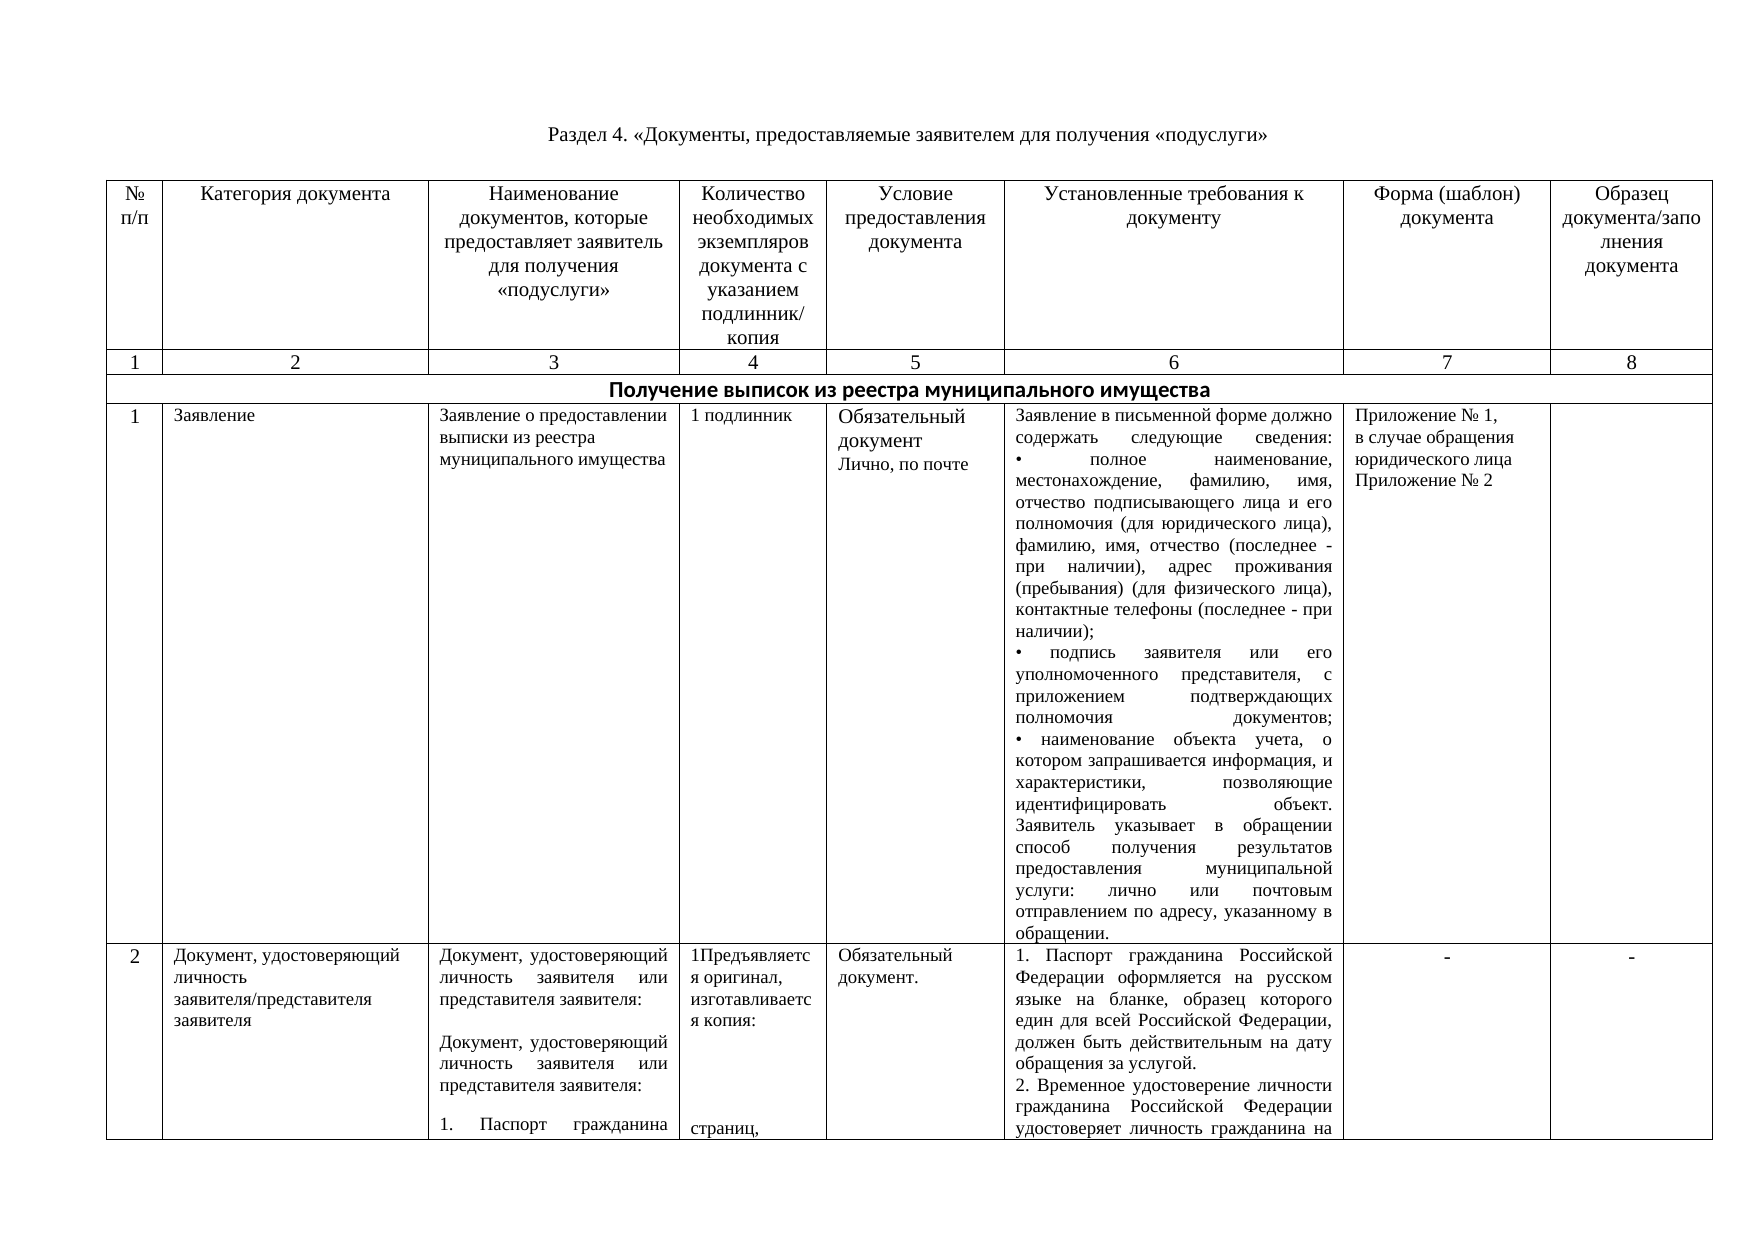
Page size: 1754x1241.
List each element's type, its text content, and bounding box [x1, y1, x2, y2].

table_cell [429, 944, 679, 1138]
table_cell - [1551, 944, 1712, 1138]
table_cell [680, 944, 826, 1138]
table_cell 3 [429, 350, 679, 374]
table_cell 8 [1551, 350, 1712, 374]
table_cell Заявление в письменной форме должно содержать следующие сведения: • полное наименование, местонахождение, фамилию, имя, отчество подписывающего лица и его полномочия (для юридического лица), фамилию, имя, отчество (последнее - при наличии), адрес проживания (пребывания) (для физического лица), контактные телефоны (последнее - при наличии); • подпись заявителя или его уполномоченного представителя, с приложением подтверждающих полномочия документов; • наименование объекта учета, о котором запрашивается информация, и характеристики, позволяющие идентифицировать объект. Заявитель указывает в обращении способ получения результатов предоставления муниципальной услуги: лично или почтовым отправлением по адресу, указанному в обращении. [1005, 404, 1343, 943]
table_header Установленные требования к документу [1005, 181, 1343, 349]
text Раздел 4. «Документы, предоставляемые заявителем для получения «подуслуги» [118, 122, 1698, 146]
table_cell Получение выписок из реестра муниципального имущества [107, 375, 1712, 403]
table_cell 1 [107, 404, 162, 943]
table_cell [163, 944, 428, 1138]
table_header Категория документа [163, 181, 428, 349]
table_cell 2 [163, 350, 428, 374]
table_cell 4 [680, 350, 826, 374]
table_header Количество необходимых экземпляров документа с указанием подлинник/ копия [680, 181, 826, 349]
table_cell Заявление о предоставлении выписки из реестра муниципального имущества [429, 404, 679, 943]
table_cell 7 [1344, 350, 1550, 374]
table_cell 1 подлинник [680, 404, 826, 943]
table_cell Приложение № 1, в случае обращения юридического лица Приложение № 2 [1344, 404, 1550, 943]
table_cell [1551, 404, 1712, 943]
table_cell 1 [107, 350, 162, 374]
table_header Наименование документов, которые предоставляет заявитель для получения «подуслуги» [429, 181, 679, 349]
table_cell 2 [107, 944, 162, 1138]
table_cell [1005, 944, 1343, 1138]
table_cell Заявление [163, 404, 428, 943]
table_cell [827, 944, 1004, 1138]
table_cell 6 [1005, 350, 1343, 374]
table_header № п/п [107, 181, 162, 349]
table_cell 5 [827, 350, 1004, 374]
table_cell - [1344, 944, 1550, 1138]
table_header Форма (шаблон) документа [1344, 181, 1550, 349]
table_cell Обязательный документ Лично, по почте [827, 404, 1004, 943]
table_header Условие предоставления документа [827, 181, 1004, 349]
table_header Образец документа/заполнения документа [1551, 181, 1712, 349]
